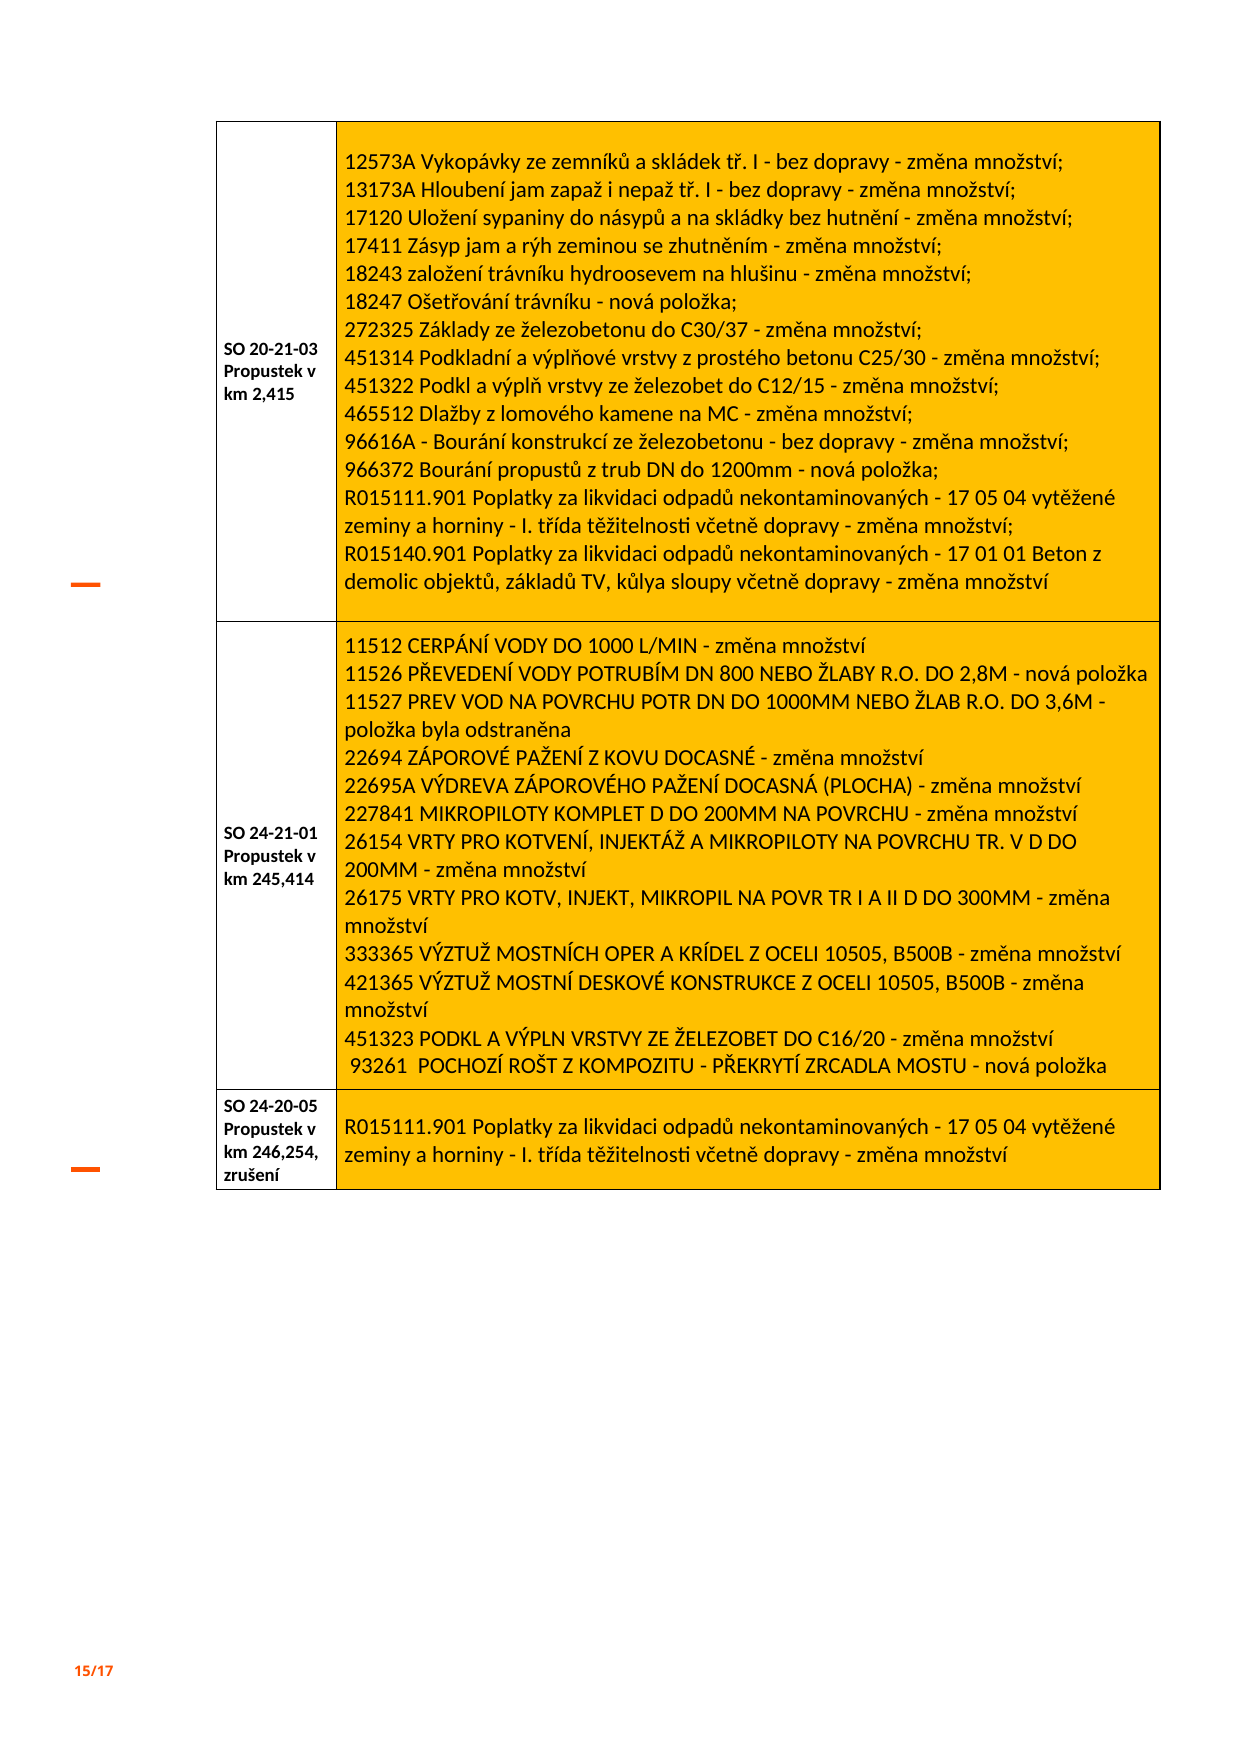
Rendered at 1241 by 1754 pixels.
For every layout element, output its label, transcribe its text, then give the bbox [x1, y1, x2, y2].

table_cell SO 24-20-05 Propustek v km 246,254, zrušení [217, 1090, 336, 1189]
table_cell 11512 CERPÁNÍ VODY DO 1000 L/MIN - změna množství 11526 PŘEVEDENÍ VODY POTRUBÍM DN 800 NEBO ŽLABY R.O. DO 2,8M - nová položka 11527 PREV VOD NA POVRCHU POTR DN DO 1000MM NEBO ŽLAB R.O. DO 3,6M - položka byla odstraněna 22694 ZÁPOROVÉ PAŽENÍ Z KOVU DOCASNÉ - změna množství 22695A VÝDREVA ZÁPOROVÉHO PAŽENÍ DOCASNÁ (PLOCHA) - změna množství 227841 MIKROPILOTY KOMPLET D DO 200MM NA POVRCHU - změna množství 26154 VRTY PRO KOTVENÍ, INJEKTÁŽ A MIKROPILOTY NA POVRCHU TR. V D DO 200MM - změna množství 26175 VRTY PRO KOTV, INJEKT, MIKROPIL NA POVR TR I A II D DO 300MM - změna množství 333365 VÝZTUŽ MOSTNÍCH OPER A KRÍDEL Z OCELI 10505, B500B - změna množství 421365 VÝZTUŽ MOSTNÍ DESKOVÉ KONSTRUKCE Z OCELI 10505, B500B - změna množství 451323 PODKL A VÝPLN VRSTVY ZE ŽELEZOBET DO C16/20 - změna množství 93261 POCHOZÍ ROŠT Z KOMPOZITU - PŘEKRYTÍ ZRCADLA MOSTU - nová položka [337, 622, 1159, 1089]
table_cell SO 20-21-03 Propustek v km 2,415 [217, 122, 336, 621]
table_cell 12573A Vykopávky ze zemníků a skládek tř. I - bez dopravy - změna množství; 13173A Hloubení jam zapaž i nepaž tř. I - bez dopravy - změna množství; 17120 Uložení sypaniny do násypů a na skládky bez hutnění - změna množství; 17411 Zásyp jam a rýh zeminou se zhutněním - změna množství; 18243 založení trávníku hydroosevem na hlušinu - změna množství; 18247 Ošetřování trávníku - nová položka; 272325 Základy ze železobetonu do C30/37 - změna množství; 451314 Podkladní a výplňové vrstvy z prostého betonu C25/30 - změna množství; 451322 Podkl a výplň vrstvy ze železobet do C12/15 - změna množství; 465512 Dlažby z lomového kamene na MC - změna množství; 96616A - Bourání konstrukcí ze železobetonu - bez dopravy - změna množství; 966372 Bourání propustů z trub DN do 1200mm - nová položka; R015111.901 Poplatky za likvidaci odpadů nekontaminovaných - 17 05 04 vytěžené zeminy a horniny - I. třída těžitelnosti včetně dopravy - změna množství; R015140.901 Poplatky za likvidaci odpadů nekontaminovaných - 17 01 01 Beton z demolic objektů, základů TV, kůlya sloupy včetně dopravy - změna množství [337, 122, 1159, 621]
table_cell SO 24-21-01 Propustek v km 245,414 [217, 622, 336, 1089]
table_cell R015111.901 Poplatky za likvidaci odpadů nekontaminovaných - 17 05 04 vytěžené zeminy a horniny - I. třída těžitelnosti včetně dopravy - změna množství [337, 1090, 1159, 1189]
